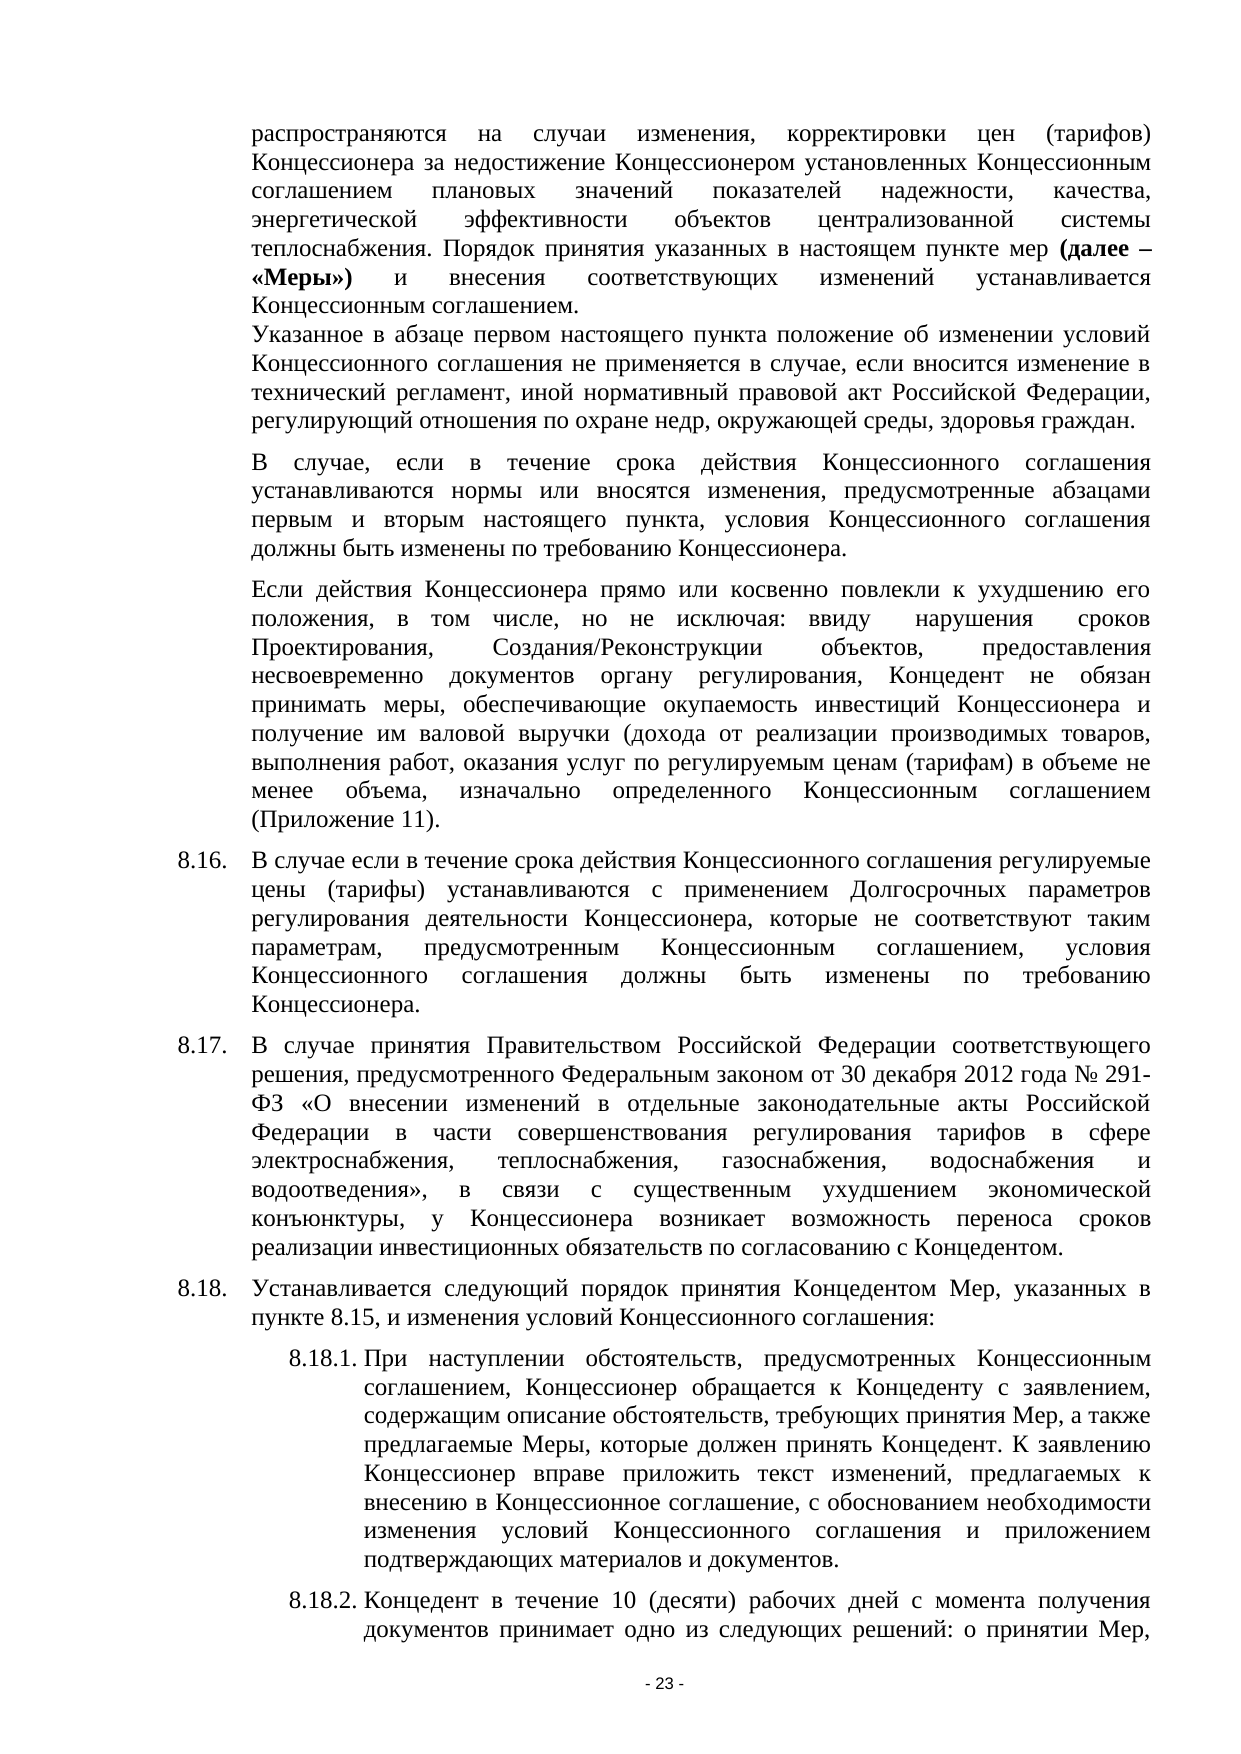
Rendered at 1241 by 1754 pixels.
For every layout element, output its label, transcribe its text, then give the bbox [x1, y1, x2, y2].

list В случае если в течение срока действия Концессионного соглашения регулируемые цены (тарифы) устанавливаются с применением Долгосрочных параметров регулирования деятельности Концессионера, которые не соответствуют таким параметрам, предусмотренным Концессионным соглашением, условия Концессионного соглашения должны быть изменены по требованию Концессионера. [177, 846, 1152, 1018]
list В случае принятия Правительством Российской Федерации соответствующего решения, предусмотренного Федеральным законом от 30 декабря 2012 года № 291-ФЗ «О внесении изменений в отдельные законодательные акты Российской Федерации в части совершенствования регулирования тарифов в сфере электроснабжения, теплоснабжения, газоснабжения, водоснабжения и водоотведения», в связи с существенным ухудшением экономической конъюнктуры, у Концессионера возникает возможность переноса сроков реализации инвестиционных обязательств по согласованию с Концедентом. [177, 1031, 1152, 1261]
list При наступлении обстоятельств, предусмотренных Концессионным соглашением, Концессионер обращается к Концеденту с заявлением, содержащим описание обстоятельств, требующих принятия Мер, а также предлагаемые Меры, которые должен принять Концедент. К заявлению Концессионер вправе приложить текст изменений, предлагаемых к внесению в Концессионное соглашение, с обоснованием необходимости изменения условий Концессионного соглашения и приложением подтверждающих материалов и документов. [288, 1343, 1152, 1573]
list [177, 118, 1152, 319]
list Устанавливается следующий порядок принятия Концедентом Мер, указанных в пункте 8.15, и изменения условий Концессионного соглашения: [177, 1273, 1152, 1331]
list В случае, если в течение срока действия Концессионного соглашения устанавливаются нормы или вносятся изменения, предусмотренные абзацами первым и вторым настоящего пункта, условия Концессионного соглашения должны быть изменены по требованию Концессионера. [251, 447, 1152, 562]
list Если действия Концессионера прямо или косвенно повлекли к ухудшению его положения, в том числе, но не исключая: ввиду нарушения сроков Проектирования, Создания/Реконструкции объектов, предоставления несвоевременно документов органу регулирования, Концедент не обязан принимать меры, обеспечивающие окупаемость инвестиций Концессионера и получение им валовой выручки (дохода от реализации производимых товаров, выполнения работ, оказания услуг по регулируемым ценам (тарифам) в объеме не менее объема, изначально определенного Концессионным соглашением (Приложение 11). [251, 574, 1152, 833]
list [288, 1586, 1152, 1643]
list Указанное в абзаце первом настоящего пункта положение об изменении условий Концессионного соглашения не применяется в случае, если вносится изменение в технический регламент, иной нормативный правовой акт Российской Федерации, регулирующий отношения по охране недр, окружающей среды, здоровья граждан. [251, 319, 1152, 434]
